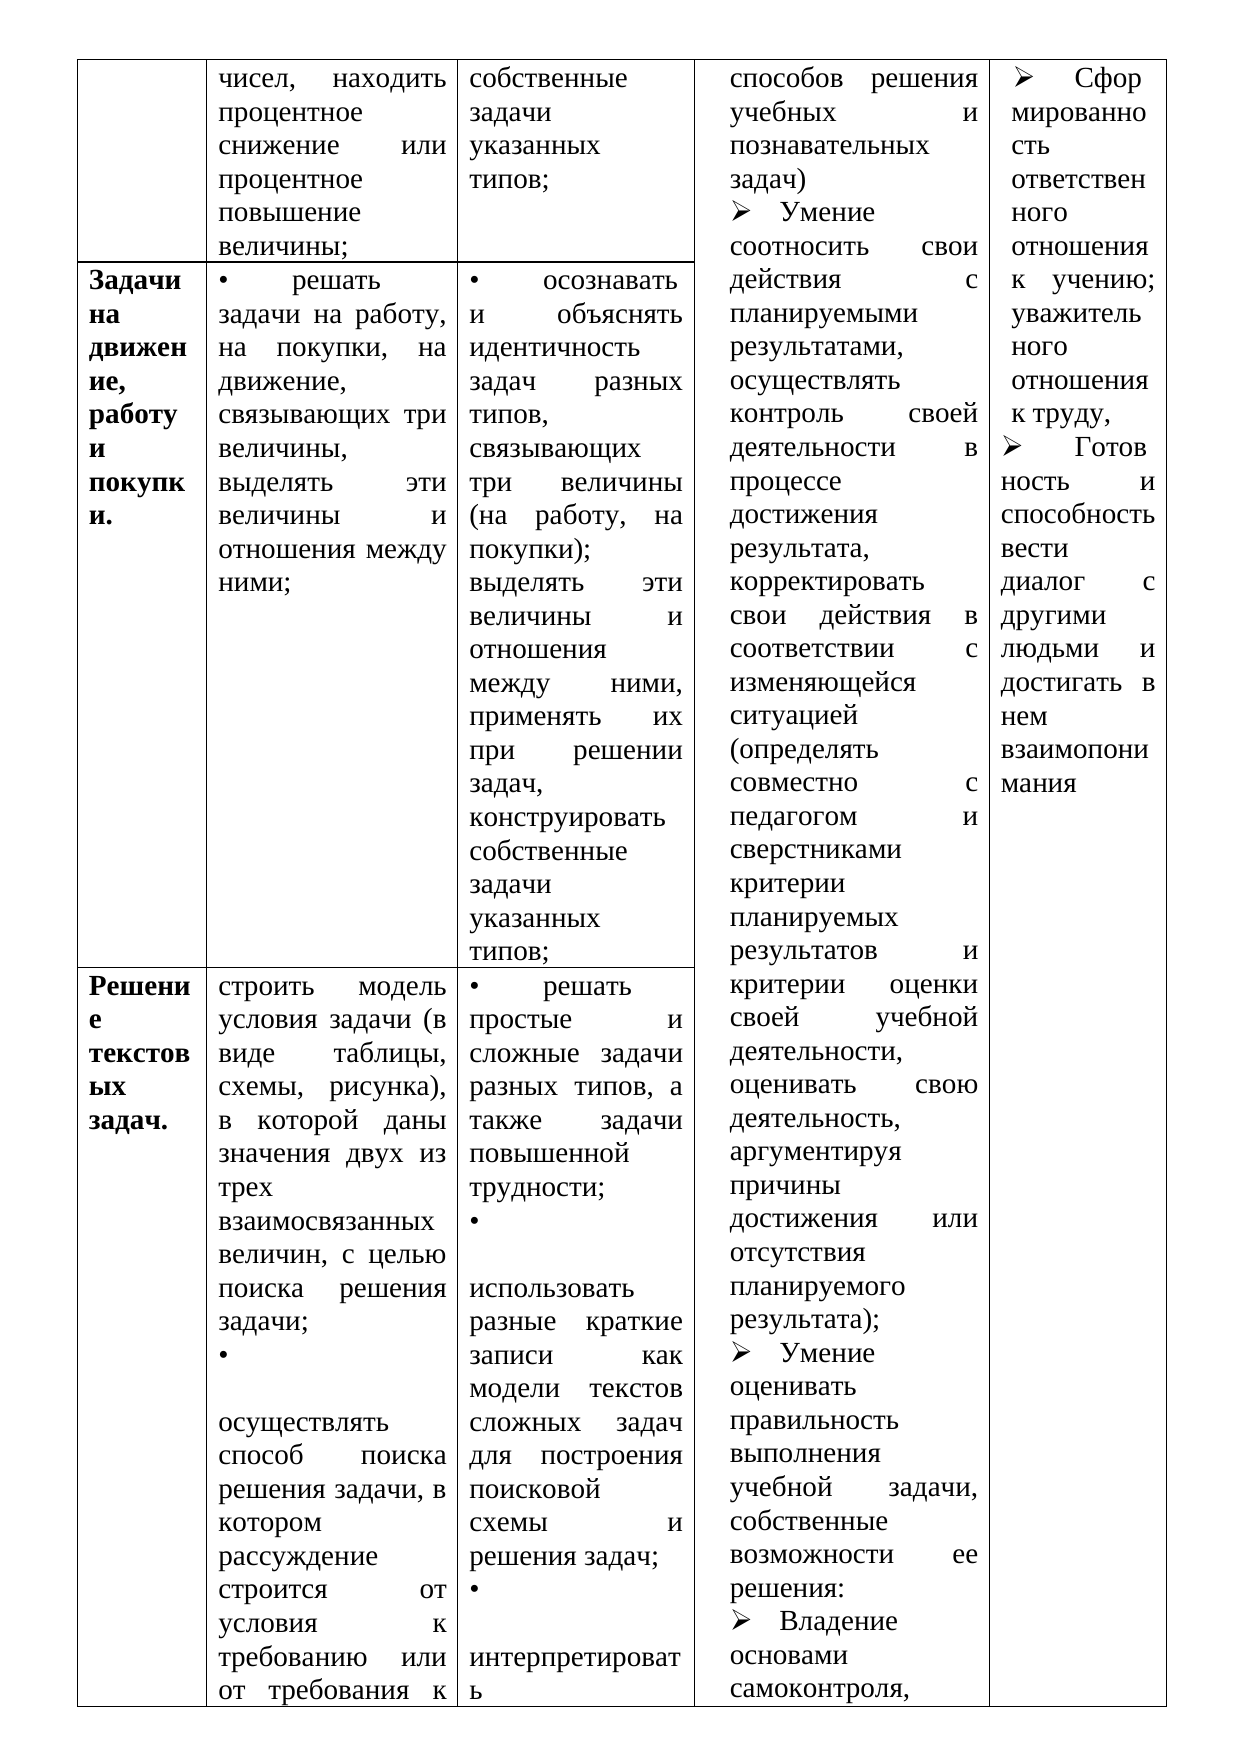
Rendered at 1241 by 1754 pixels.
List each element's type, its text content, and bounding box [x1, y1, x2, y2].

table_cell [78, 968, 206, 1706]
table_cell Задачи на движение, работу и покупки. [78, 263, 206, 967]
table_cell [207, 60, 457, 261]
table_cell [458, 60, 694, 261]
table_cell • осознавать и объяснять идентичность задач разных типов, связывающих три величины (на работу, на покупки); выделять эти величины и отношения между ними, применять их при решении задач, конструировать собственные задачи указанных типов; [458, 263, 694, 967]
table_cell • решать задачи на работу, на покупки, на движение, связывающих три величины, выделять эти величины и отношения между ними; [207, 263, 457, 967]
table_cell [207, 968, 457, 1706]
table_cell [78, 60, 206, 261]
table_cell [458, 968, 694, 1706]
